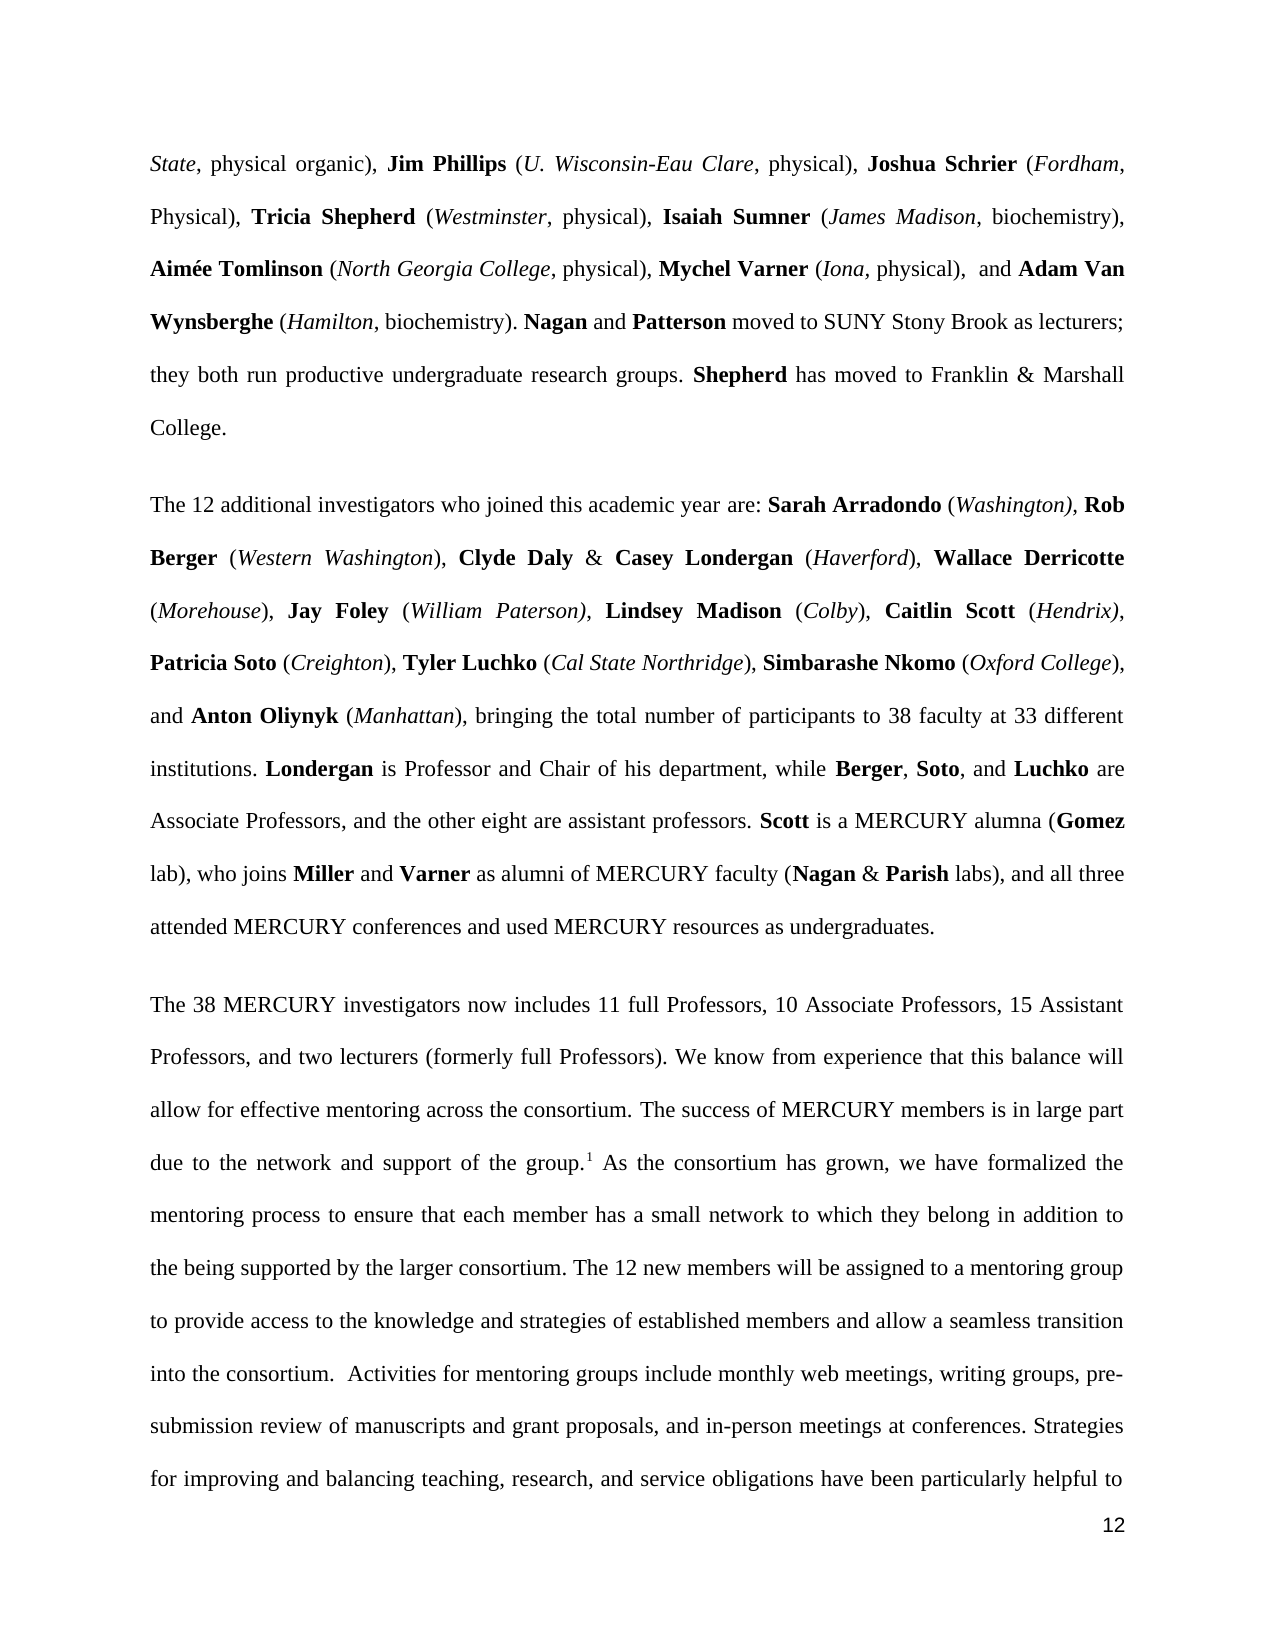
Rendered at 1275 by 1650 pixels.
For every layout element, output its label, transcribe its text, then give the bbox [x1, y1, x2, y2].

text The 12 additional investigators who joined this academic year are: Sarah Arradondo (Washington), Rob Berger (Western Washington), Clyde Daly & Casey Londergan (Haverford), Wallace Derricotte (Morehouse), Jay Foley (William Paterson), Lindsey Madison (Colby), Caitlin Scott (Hendrix), Patricia Soto (Creighton), Tyler Luchko (Cal State Northridge), Simbarashe Nkomo (Oxford College), and Anton Oliynyk (Manhattan), bringing the total number of participants to 38 faculty at 33 different institutions. Londergan is Professor and Chair of his department, while Berger, Soto, and Luchko are Associate Professors, and the other eight are assistant professors. Scott is a MERCURY alumna (Gomez lab), who joins Miller and Varner as alumni of MERCURY faculty (Nagan & Parish labs), and all three attended MERCURY conferences and used MERCURY resources as undergraduates. [150, 491, 1125, 939]
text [150, 991, 1125, 1491]
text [150, 150, 1125, 440]
